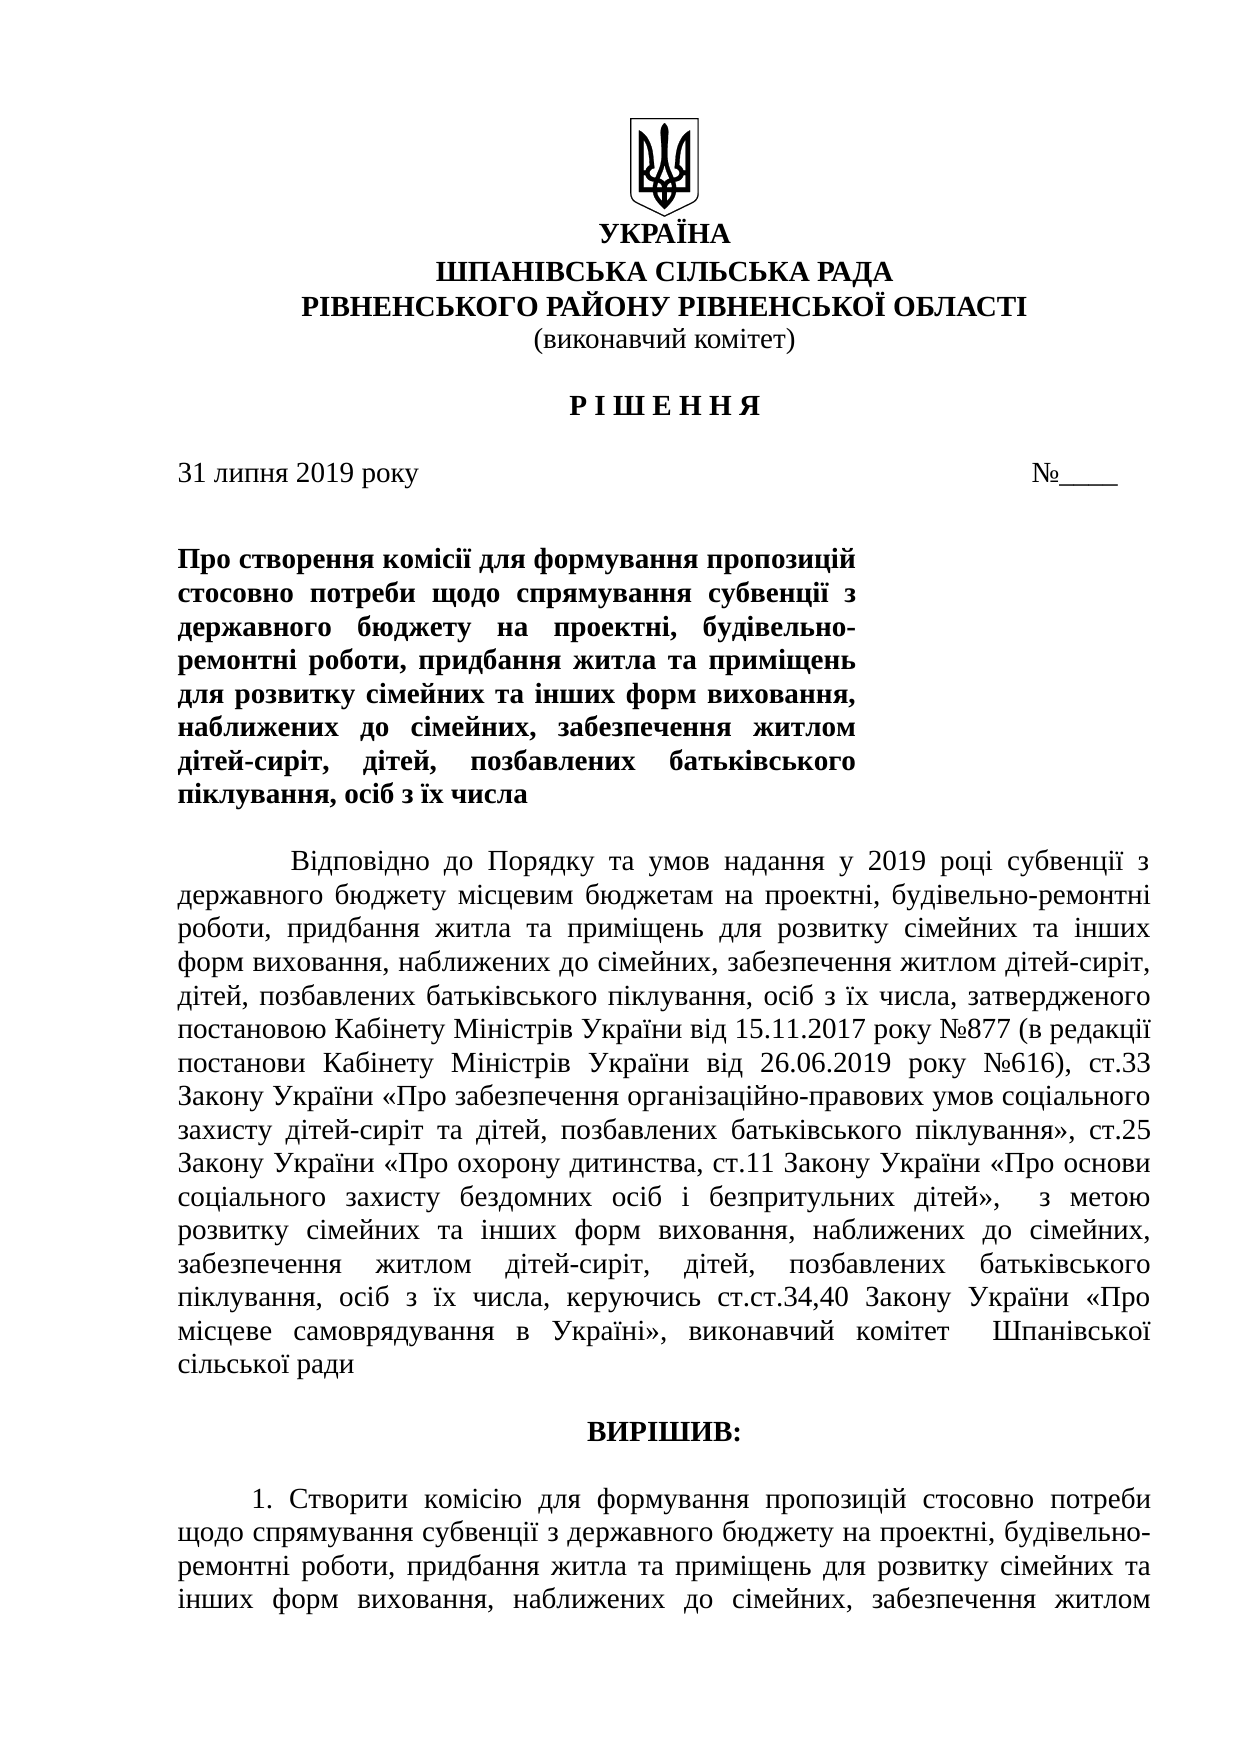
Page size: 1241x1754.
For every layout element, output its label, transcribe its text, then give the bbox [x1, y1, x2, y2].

text РІВНЕНСЬКОГО РАЙОНУ РІВНЕНСЬКОЇ ОБЛАСТІ [177, 298, 1152, 321]
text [177, 1481, 1152, 1615]
text ВИРІШИВ: [177, 1414, 1152, 1447]
text Про створення комісії для формування пропозицій стосовно потреби щодо спрямування субвенції з державного бюджету на проектні, будівельно-ремонтні роботи, придбання житла та приміщень для розвитку сімейних та інших форм виховання, наближених до сімейних, забезпечення житлом дітей-сиріт, дітей, позбавлених батьківського піклування, осіб з їх числа [177, 542, 856, 810]
text Р І Ш Е Н Н Я [177, 388, 1152, 422]
text Україна [177, 217, 1152, 250]
text (виконавчий комітет) [177, 321, 1152, 354]
text Відповідно до Порядку та умов надання у 2019 році субвенції з державного бюджету місцевим бюджетам на проектні, будівельно-ремонтні роботи, придбання житла та приміщень для розвитку сімейних та інших форм виховання, наближених до сімейних, забезпечення житлом дітей-сиріт, дітей, позбавлених батьківського піклування, осіб з їх числа, затвердженого постановою Кабінету Міністрів України від 15.11.2017 року №877 (в редакції постанови Кабінету Міністрів України від 26.06.2019 року №616), ст.33 Закону України «Про забезпечення організаційно-правових умов соціального захисту дітей-сиріт та дітей, позбавлених батьківського піклування», ст.25 Закону України «Про охорону дитинства, ст.11 Закону України «Про основи соціального захисту бездомних осіб і безпритульних дітей», з метою розвитку сімейних та інших форм виховання, наближених до сімейних, забезпечення житлом дітей-сиріт, дітей, позбавлених батьківського піклування, осіб з їх числа, керуючись ст.ст.34,40 Закону України «Про місцеве самоврядування в Україні», виконавчий комітет Шпанівської сільської ради [177, 843, 1152, 1380]
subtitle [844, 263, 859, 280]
subtitle ШПАНІВСЬКА сільська рада [871, 263, 1152, 286]
text 31 липня 2019 року №____ [177, 455, 1152, 489]
subtitle ШПАНІВСЬКА сільська рада [177, 263, 853, 286]
